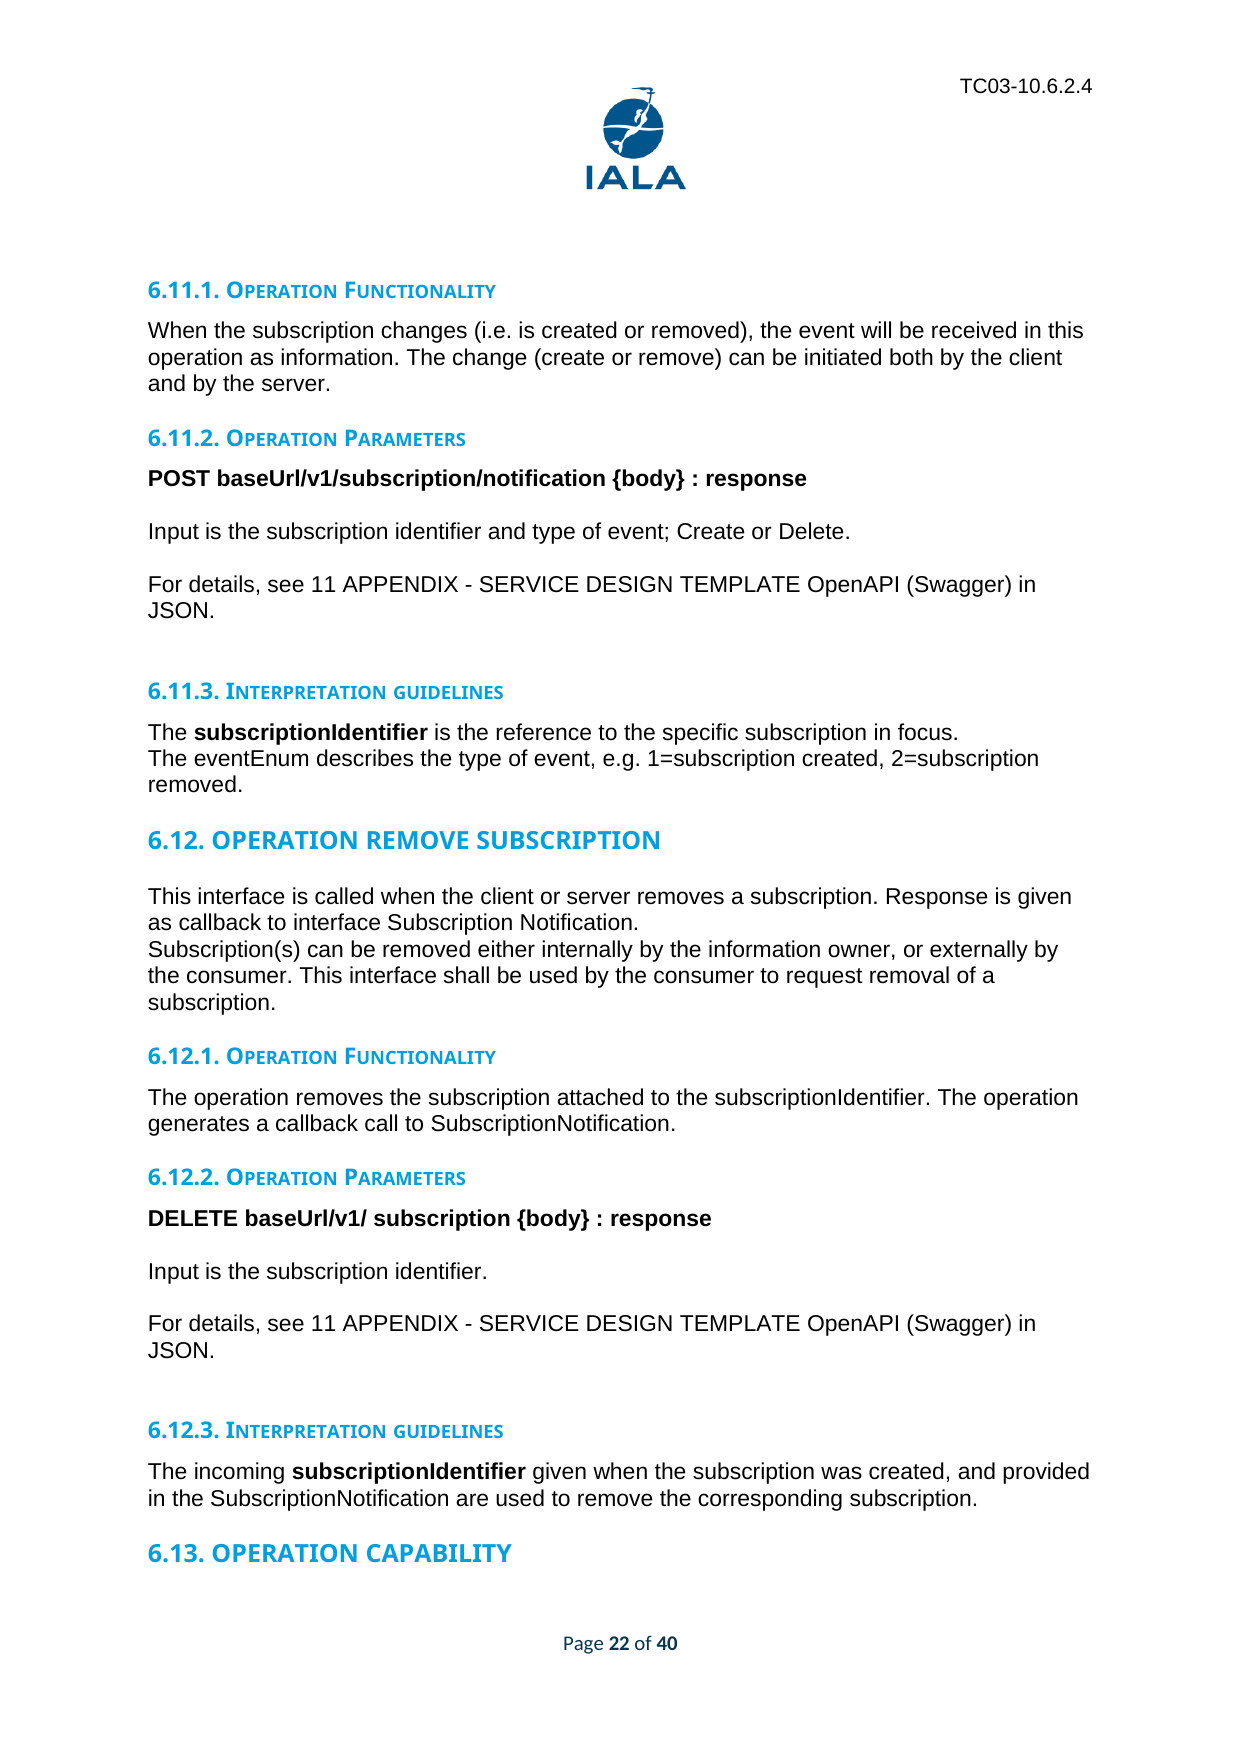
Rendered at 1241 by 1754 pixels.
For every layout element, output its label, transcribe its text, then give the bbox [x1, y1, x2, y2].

picture [563, 75, 703, 212]
subtitle Operation Parameters [148, 422, 1093, 453]
text The eventEnum describes the type of event, e.g. 1=subscription created, 2=subscription removed. [148, 745, 1093, 798]
text Input is the subscription identifier and type of event; Create or Delete. [148, 518, 1093, 544]
subtitle Operation Functionality [148, 1040, 1093, 1071]
text POST baseUrl/v1/subscription/notification {body} : response [148, 465, 1093, 492]
subtitle Operation Functionality [148, 274, 1093, 305]
text Input is the subscription identifier. [148, 1258, 1093, 1284]
subtitle Operation REMOVE SUBSCRIPTION [148, 823, 1093, 857]
subtitle Interpretation guidelines [148, 675, 1093, 706]
text For details, see 11 APPENDIX - SERVICE DESIGN TEMPLATE OpenAPI (Swagger) in JSON. [148, 571, 1093, 623]
text When the subscription changes (i.e. is created or removed), the event will be received in this operation as information. The change (create or remove) can be initiated both by the client and by the server. [148, 317, 1093, 397]
text The operation removes the subscription attached to the subscriptionIdentifier. The operation generates a callback call to SubscriptionNotification. [148, 1083, 1093, 1136]
text This interface is called when the client or server removes a subscription. Response is given as callback to interface Subscription Notification. [148, 883, 1093, 936]
subtitle Operation CAPABILITY [148, 1536, 1093, 1570]
text For details, see 11 APPENDIX - SERVICE DESIGN TEMPLATE OpenAPI (Swagger) in JSON. [148, 1310, 1093, 1363]
text The incoming subscriptionIdentifier given when the subscription was created, and provided in the SubscriptionNotification are used to remove the corresponding subscription. [148, 1458, 1093, 1511]
text Subscription(s) can be removed either internally by the information owner, or externally by the consumer. This interface shall be used by the consumer to request removal of a subscription. [148, 936, 1093, 1015]
subtitle Interpretation guidelines [148, 1414, 1093, 1446]
subtitle Operation Parameters [148, 1161, 1093, 1192]
text DELETE baseUrl/v1/ subscription {body} : response [148, 1205, 1093, 1231]
text The subscriptionIdentifier is the reference to the specific subscription in focus. [148, 718, 1093, 745]
